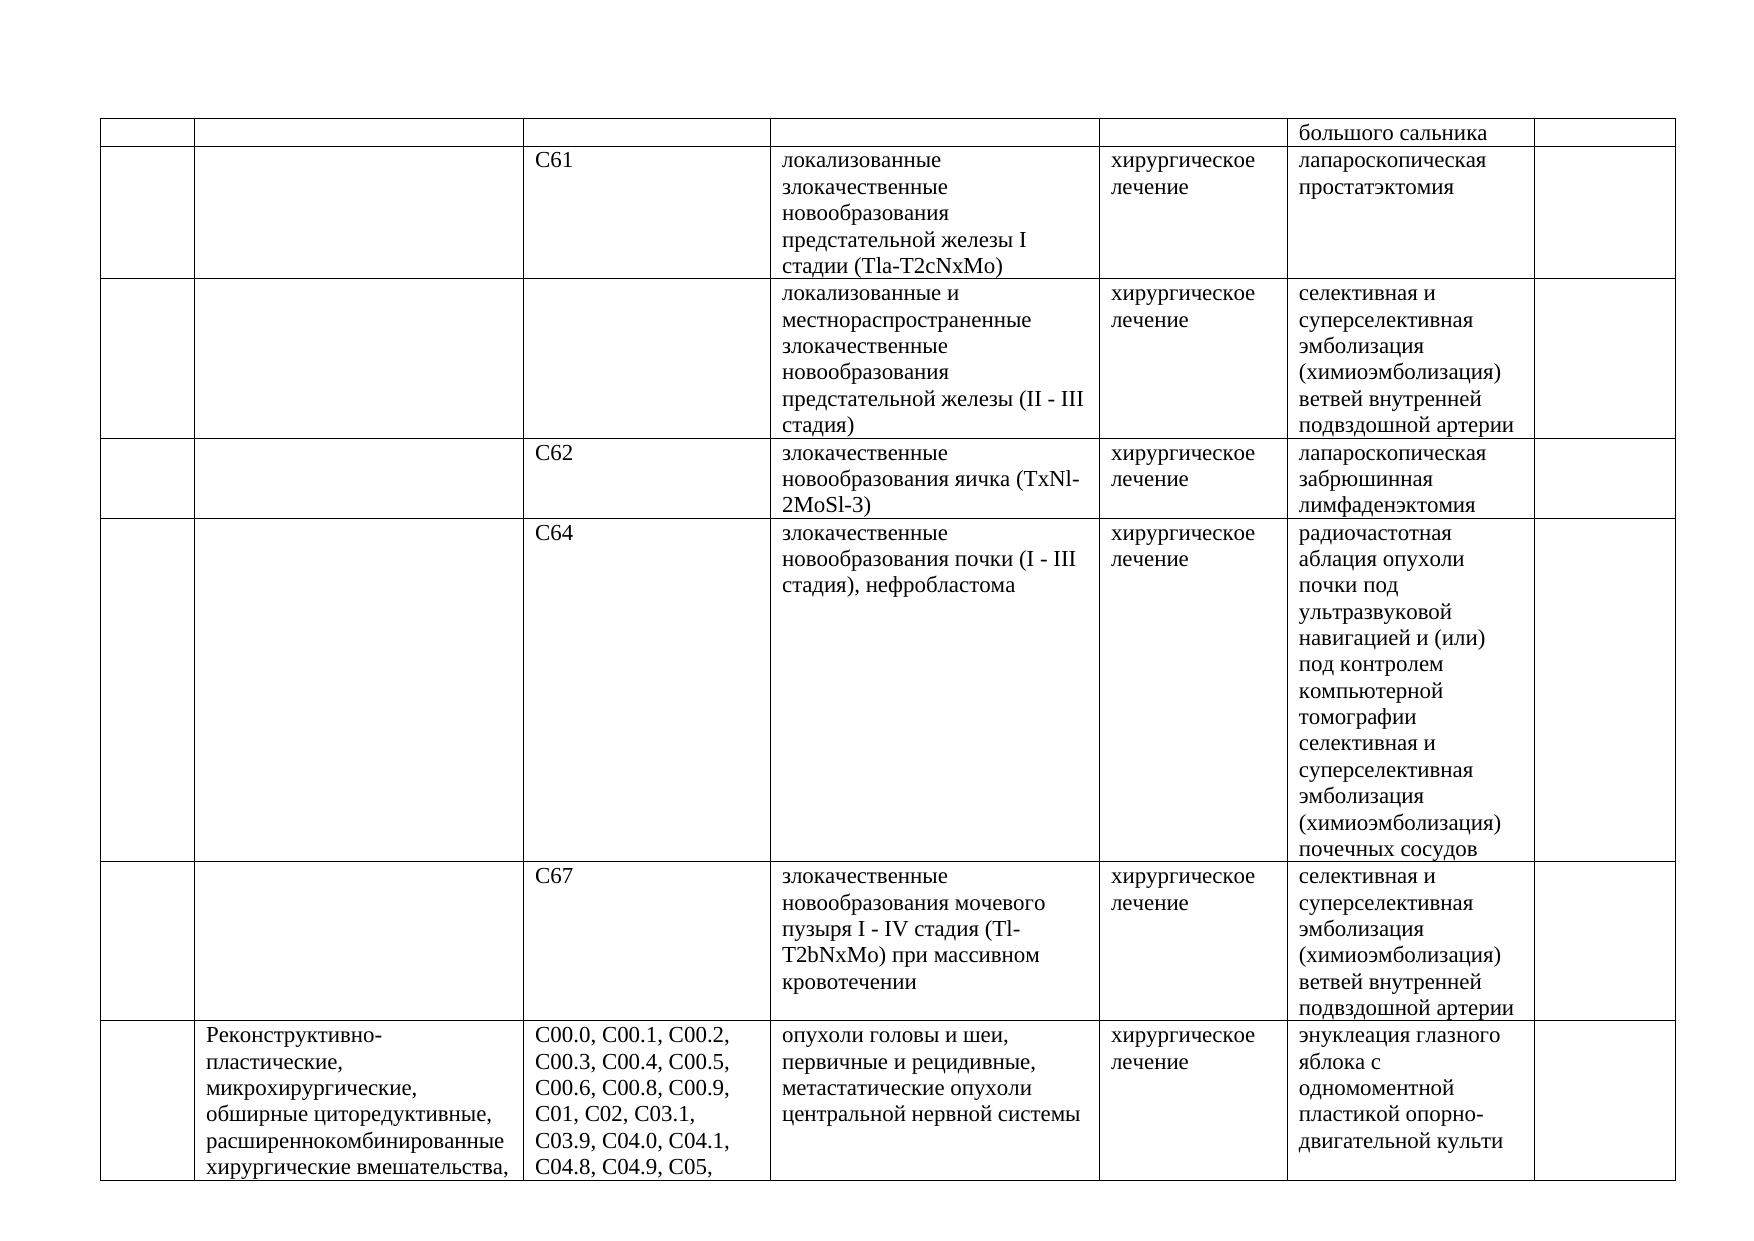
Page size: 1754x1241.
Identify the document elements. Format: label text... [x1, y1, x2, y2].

table_cell [195, 279, 523, 437]
table_cell селективная и суперселективная эмболизация (химиоэмболизация) ветвей внутренней подвздошной артерии [1288, 279, 1534, 437]
table_cell селективная и суперселективная эмболизация (химиоэмболизация) ветвей внутренней подвздошной артерии [1288, 862, 1534, 1020]
table_cell С62 [524, 439, 770, 518]
table_cell [195, 119, 523, 146]
table_cell [1535, 1021, 1675, 1179]
table_cell хирургическое лечение [1100, 519, 1287, 861]
table_cell [101, 862, 194, 1020]
table_cell радиочастотная аблация опухоли почки под ультразвуковой навигацией и (или) под контролем компьютерной томографии селективная и суперселективная эмболизация (химиоэмболизация) почечных сосудов [1288, 519, 1534, 861]
table_cell [1100, 119, 1287, 146]
table_cell локализованные злокачественные новообразования предстательной железы I стадии (Tla-T2cNxMo) [771, 147, 1099, 278]
table_cell [524, 119, 770, 146]
table_cell [1535, 279, 1675, 437]
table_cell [524, 1021, 770, 1179]
table_cell [101, 119, 194, 146]
table_cell [1535, 519, 1675, 861]
table_cell хирургическое лечение [1100, 279, 1287, 437]
table_cell злокачественные новообразования яичка (TxNl-2MoSl-3) [771, 439, 1099, 518]
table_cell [771, 1021, 1099, 1179]
table_cell хирургическое лечение [1100, 862, 1287, 1020]
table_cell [1100, 1021, 1287, 1179]
table_cell лапароскопическая забрюшинная лимфаденэктомия [1288, 439, 1534, 518]
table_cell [1288, 1021, 1534, 1179]
table_cell злокачественные новообразования почки (I - III стадия), нефробластома [771, 519, 1099, 861]
table_cell [524, 279, 770, 437]
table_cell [1288, 119, 1534, 146]
table_cell [1535, 439, 1675, 518]
table_cell [771, 119, 1099, 146]
table_cell [1535, 147, 1675, 278]
table_cell С64 [524, 519, 770, 861]
table_cell [1535, 862, 1675, 1020]
table_cell злокачественные новообразования мочевого пузыря I - IV стадия (Tl-T2bNxMo) при массивном кровотечении [771, 862, 1099, 1020]
table_cell лапароскопическая простатэктомия [1288, 147, 1534, 278]
table_cell С67 [524, 862, 770, 1020]
table_cell хирургическое лечение [1100, 439, 1287, 518]
table_cell [195, 519, 523, 861]
table_cell [101, 439, 194, 518]
table_cell [101, 1021, 194, 1179]
table_cell [101, 279, 194, 437]
table_cell хирургическое лечение [1100, 147, 1287, 278]
table_cell [101, 147, 194, 278]
table_cell [195, 439, 523, 518]
table_cell [195, 862, 523, 1020]
table_cell С61 [524, 147, 770, 278]
table_cell [101, 519, 194, 861]
table_cell [195, 147, 523, 278]
table_cell локализованные и местнораспространенные злокачественные новообразования предстательной железы (II - III стадия) [771, 279, 1099, 437]
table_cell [195, 1021, 523, 1179]
table_cell [1535, 119, 1675, 146]
